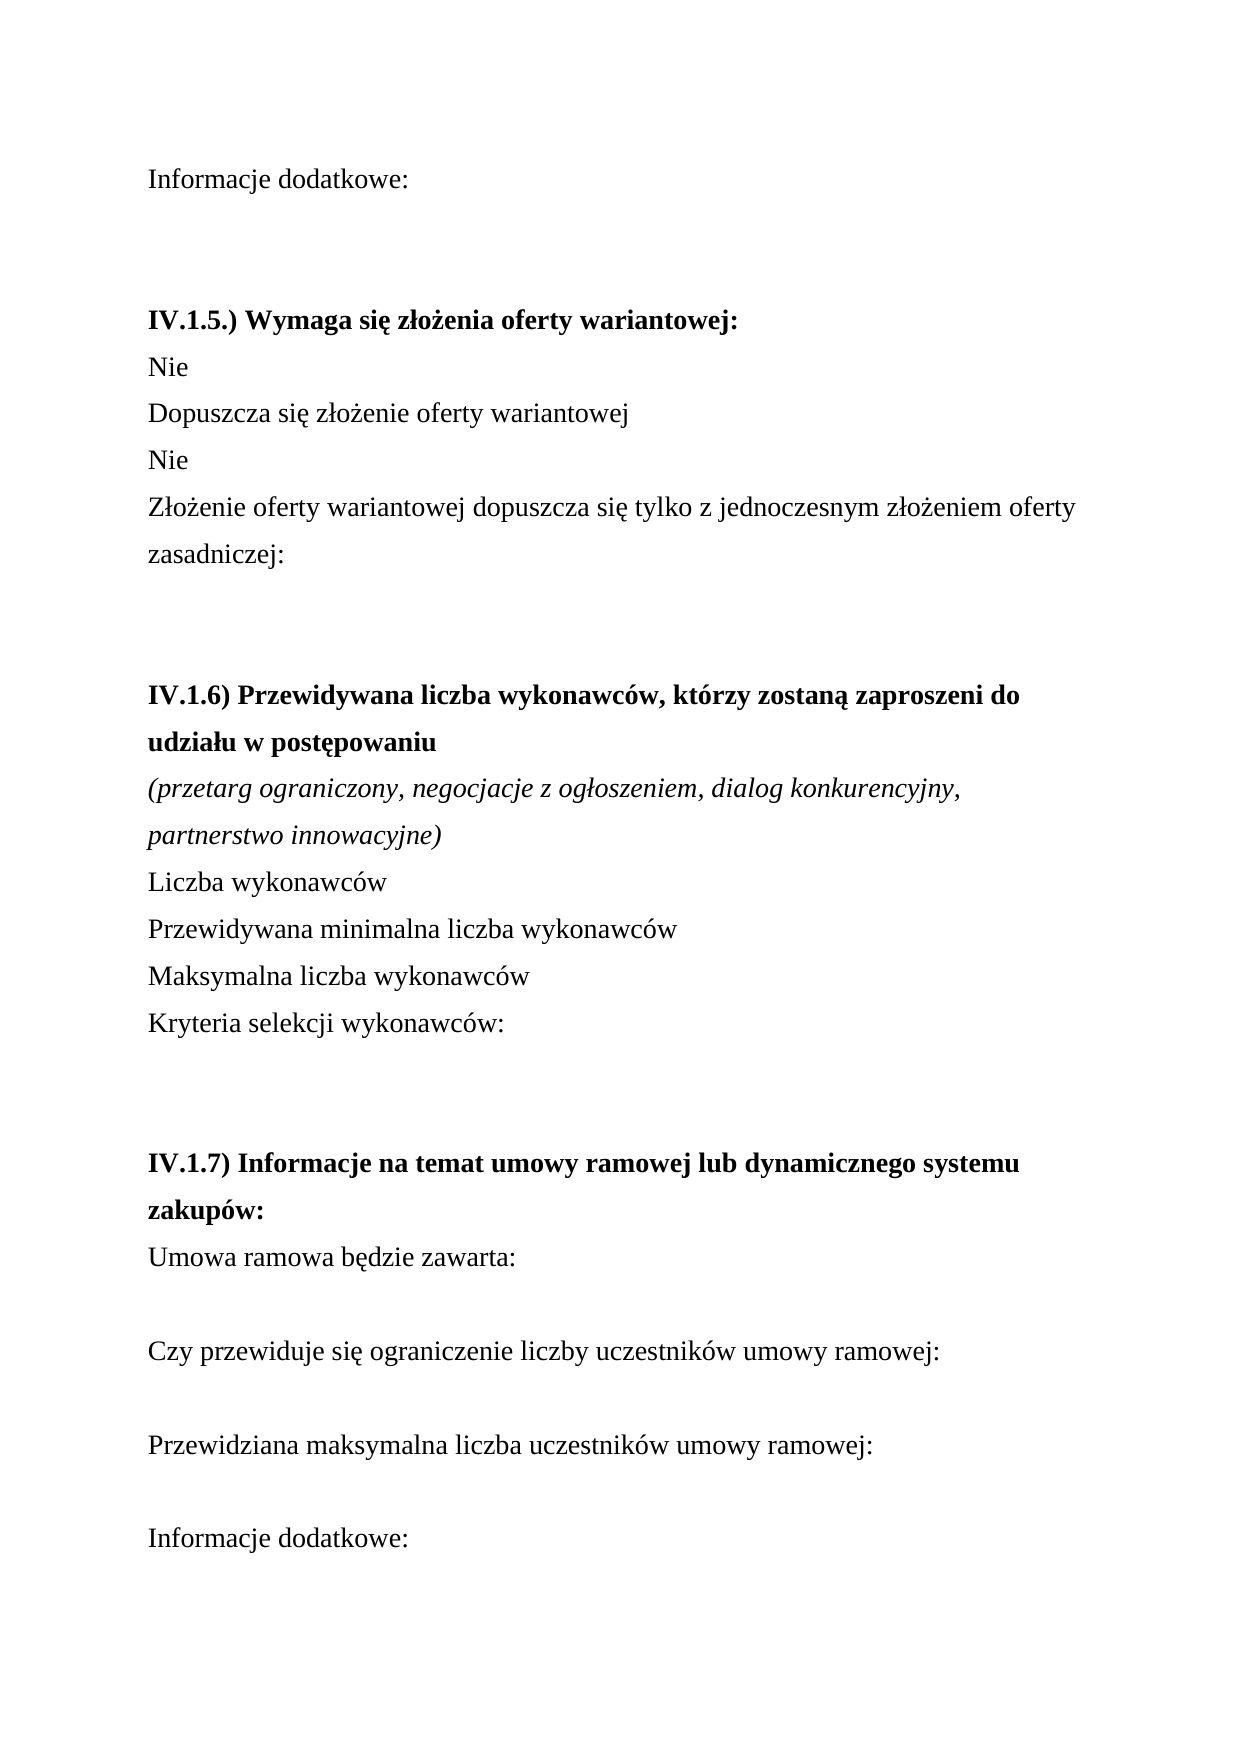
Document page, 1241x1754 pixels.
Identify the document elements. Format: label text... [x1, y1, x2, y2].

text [148, 1226, 1093, 1601]
text IV.1.5.) Wymaga się złożenia oferty wariantowej: [148, 241, 1093, 335]
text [148, 148, 1093, 241]
text Nie Dopuszcza się złożenie oferty wariantowej Nie Złożenie oferty wariantowej dopuszcza się tylko z jednoczesnym złożeniem oferty zasadniczej: [148, 335, 1093, 616]
text Liczba wykonawców Przewidywana minimalna liczba wykonawców Maksymalna liczba wykonawców Kryteria selekcji wykonawców: [148, 851, 1093, 1085]
text IV.1.7) Informacje na temat umowy ramowej lub dynamicznego systemu zakupów: [148, 1085, 1093, 1226]
text IV.1.6) Przewidywana liczba wykonawców, którzy zostaną zaproszeni do udziału w postępowaniu (przetarg ograniczony, negocjacje z ogłoszeniem, dialog konkurencyjny, partnerstwo innowacyjne) [148, 616, 1093, 851]
